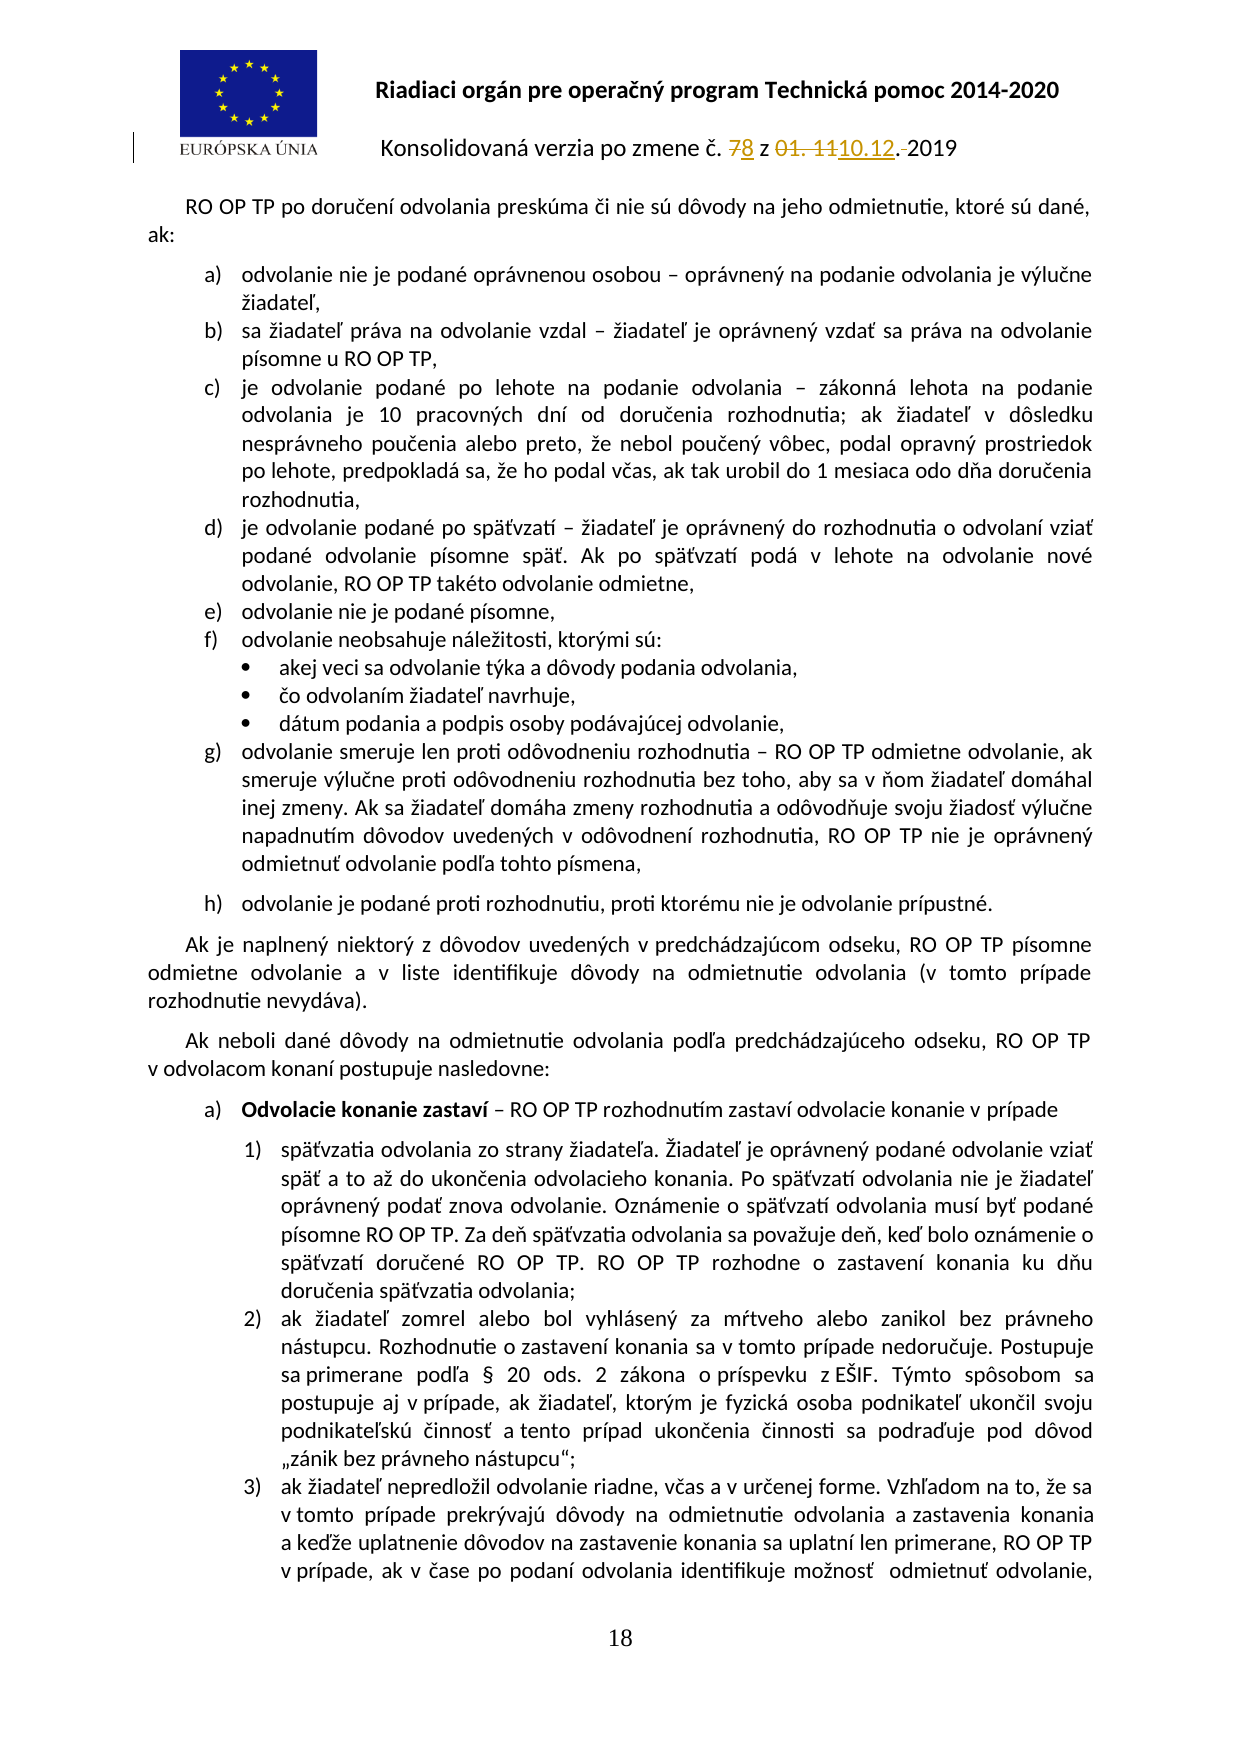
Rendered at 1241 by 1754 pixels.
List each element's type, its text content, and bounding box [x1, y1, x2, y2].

list dátum podania a podpis osoby podávajúcej odvolanie, [242, 709, 1094, 737]
list je odvolanie podané po späťvzatí – žiadateľ je oprávnený do rozhodnutia o odvolaní vziať podané odvolanie písomne späť. Ak po späťvzatí podá v lehote na odvolanie nové odvolanie, RO OP TP takéto odvolanie odmietne, [204, 513, 1094, 597]
list odvolanie nie je podané oprávnenou osobou – oprávnený na podanie odvolania je výlučne žiadateľ, [204, 261, 1094, 317]
text Ak neboli dané dôvody na odmietnutie odvolania podľa predchádzajúceho odseku, RO OP TP v odvolacom konaní postupuje nasledovne: [148, 1027, 1093, 1083]
list akej veci sa odvolanie týka a dôvody podania odvolania, [242, 653, 1094, 681]
list odvolanie je podané proti rozhodnutiu, proti ktorému nie je odvolanie prípustné. [204, 889, 1094, 917]
text Ak je naplnený niektorý z dôvodov uvedených v predchádzajúcom odseku, RO OP TP písomne odmietne odvolanie a v liste identifikuje dôvody na odmietnutie odvolania (v tomto prípade rozhodnutie nevydáva). [148, 930, 1093, 1014]
list odvolanie nie je podané písomne, [204, 597, 1094, 625]
text RO OP TP po doručení odvolania preskúma či nie sú dôvody na jeho odmietnutie, ktoré sú dané, ak: [148, 192, 1093, 248]
picture [179, 50, 318, 155]
list odvolanie neobsahuje náležitosti, ktorými sú: [204, 625, 1094, 653]
list Odvolacie konanie zastaví – RO OP TP rozhodnutím zastaví odvolacie konanie v prípade [204, 1095, 1094, 1123]
list ak žiadateľ zomrel alebo bol vyhlásený za mŕtveho alebo zanikol bez právneho nástupcu. Rozhodnutie o zastavení konania sa v tomto prípade nedoručuje. Postupuje sa primerane podľa § 20 ods. 2 zákona o príspevku z EŠIF. Týmto spôsobom sa postupuje aj v prípade, ak žiadateľ, ktorým je fyzická osoba podnikateľ ukončil svoju podnikateľskú činnosť a tento prípad ukončenia činnosti sa podraďuje pod dôvod „zánik bez právneho nástupcu“; [243, 1304, 1094, 1472]
list je odvolanie podané po lehote na podanie odvolania – zákonná lehota na podanie odvolania je 10 pracovných dní od doručenia rozhodnutia; ak žiadateľ v dôsledku nesprávneho poučenia alebo preto, že nebol poučený vôbec, podal opravný prostriedok po lehote, predpokladá sa, že ho podal včas, ak tak urobil do 1 mesiaca odo dňa doručenia rozhodnutia, [204, 373, 1094, 513]
list späťvzatia odvolania zo strany žiadateľa. Žiadateľ je oprávnený podané odvolanie vziať späť a to až do ukončenia odvolacieho konania. Po späťvzatí odvolania nie je žiadateľ oprávnený podať znova odvolanie. Oznámenie o späťvzatí odvolania musí byť podané písomne RO OP TP. Za deň späťvzatia odvolania sa považuje deň, keď bolo oznámenie o späťvzatí doručené RO OP TP. RO OP TP rozhodne o zastavení konania ku dňu doručenia späťvzatia odvolania; [243, 1136, 1094, 1304]
list odvolanie smeruje len proti odôvodneniu rozhodnutia – RO OP TP odmietne odvolanie, ak smeruje výlučne proti odôvodneniu rozhodnutia bez toho, aby sa v ňom žiadateľ domáhal inej zmeny. Ak sa žiadateľ domáha zmeny rozhodnutia a odôvodňuje svoju žiadosť výlučne napadnutím dôvodov uvedených v odôvodnení rozhodnutia, RO OP TP nie je oprávnený odmietnuť odvolanie podľa tohto písmena, [204, 737, 1094, 877]
list sa žiadateľ práva na odvolanie vzdal – žiadateľ je oprávnený vzdať sa práva na odvolanie písomne u RO OP TP, [204, 317, 1094, 373]
list čo odvolaním žiadateľ navrhuje, [242, 681, 1094, 709]
